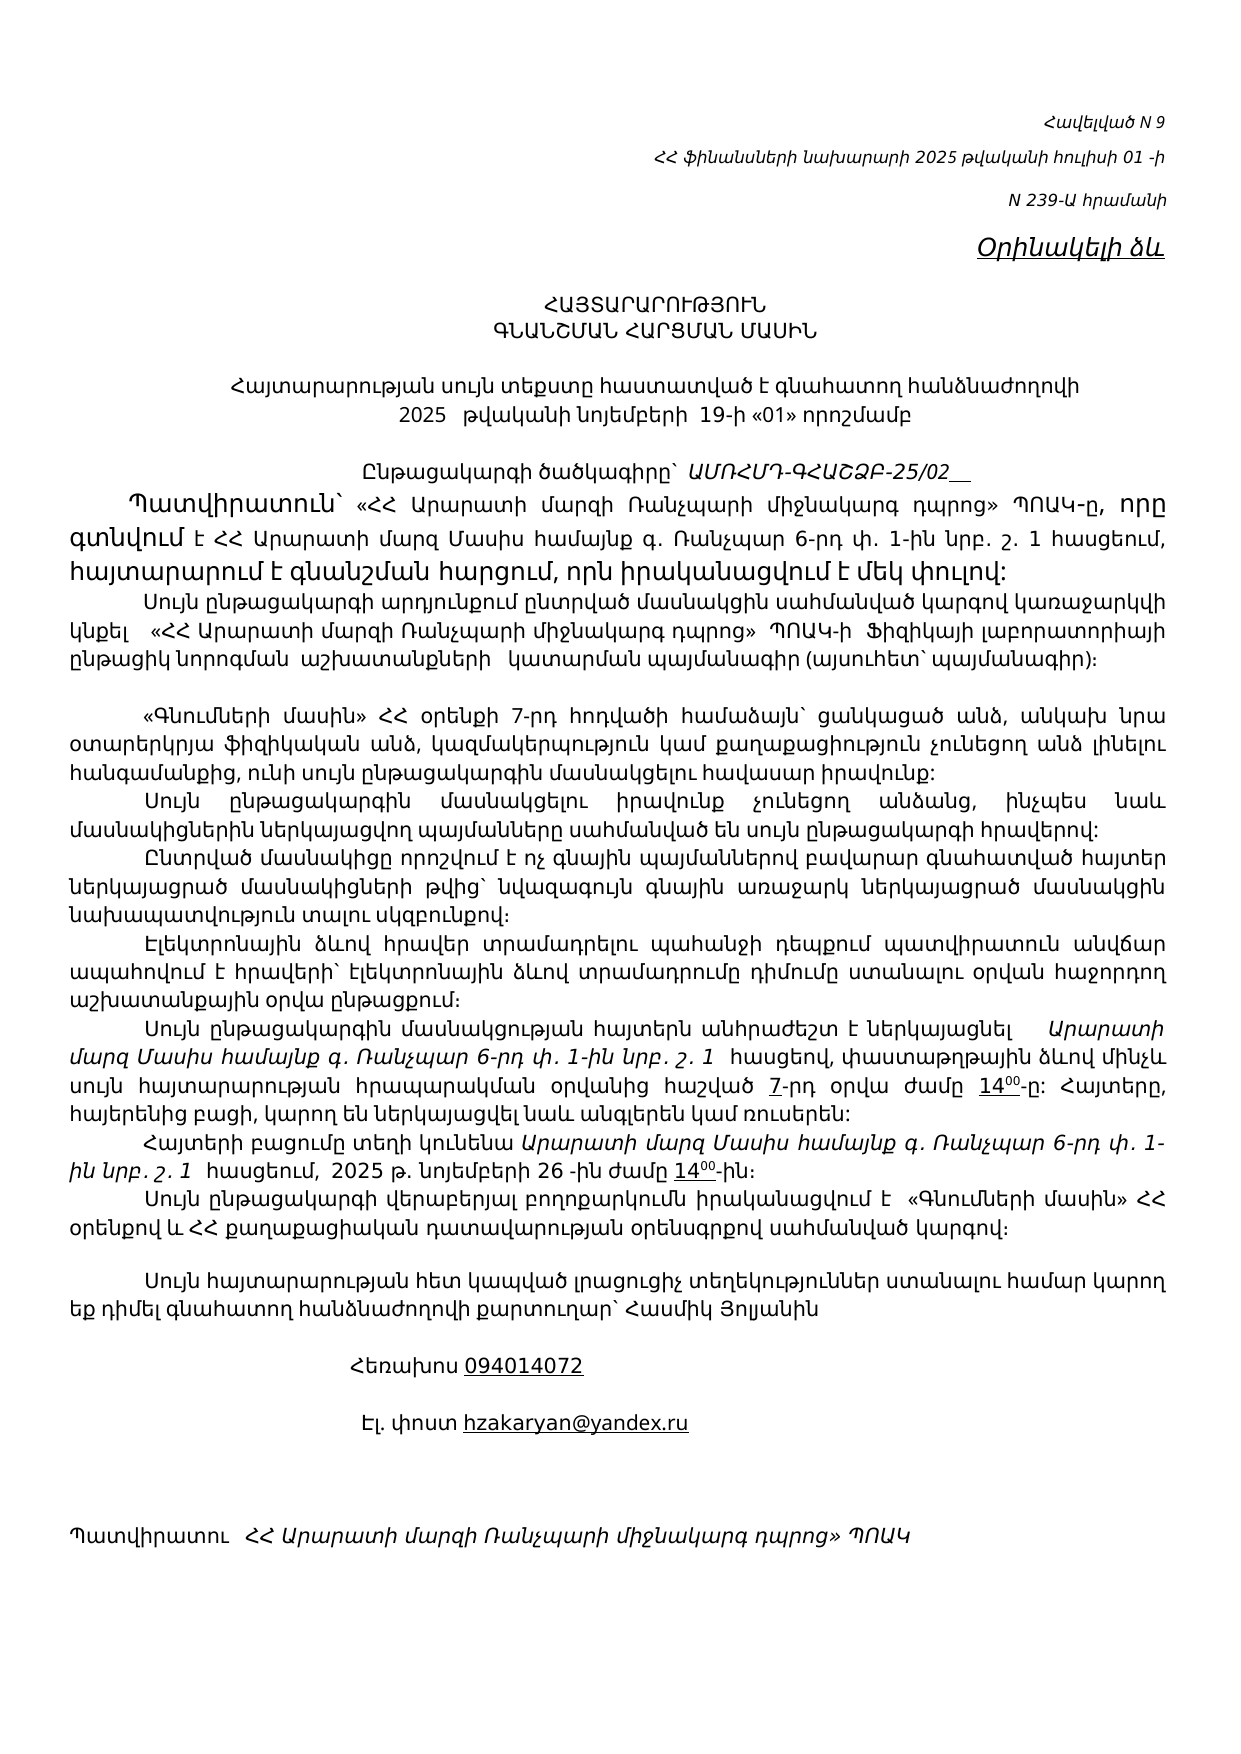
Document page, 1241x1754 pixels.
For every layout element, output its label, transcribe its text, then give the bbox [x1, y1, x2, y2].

text «Գնումների մասին» ՀՀ օրենքի 7-րդ հոդվածի համաձայն` ցանկացած անձ, անկախ նրա օտարերկրյա ֆիզիկական անձ, կազմակերպություն կամ քաղաքացիություն չունեցող անձ լինելու հանգամանքից, ունի սույն ընթացակարգին մասնակցելու հավասար իրավունք: [69, 701, 1167, 786]
text Էլեկտրոնային ձևով հրավեր տրամադրելու պահանջի դեպքում պատվիրատուն անվճար ապահովում է հրավերի` էլեկտրոնային ձևով տրամադրումը դիմումը ստանալու օրվան հաջորդող աշխատանքային օրվա ընթացքում։ [69, 929, 1167, 1014]
text Սույն ընթացակարգին մասնակցելու իրավունք չունեցող անձանց, ինչպես նաև մասնակիցներին ներկայացվող պայմանները սահմանված են սույն ընթացակարգի հրավերով: [69, 786, 1167, 843]
text Սույն ընթացակարգի արդյունքում ընտրված մասնակցին սահմանված կարգով կառաջարկվի կնքել «ՀՀ Արարատի մարզի Ռանչպարի միջնակարգ դպրոց» ՊՈԱԿ-ի Ֆիզիկայի լաբորատորիայի ընթացիկ նորոգման աշխատանքների կատարման պայմանագիր (այսուհետ` պայմանագիր)։ [69, 587, 1167, 673]
text Սույն ընթացակարգին մասնակցության հայտերն անհրաժեշտ է ներկայացնել Արարատի մարզ Մասիս համայնք գ․ Ռանչպար 6-րդ փ․ 1-ին նրբ․ շ․ 1 հասցեով, փաստաթղթային ձևով մինչև սույն հայտարարության հրապարակման օրվանից հաշված 7-րդ օրվա ժամը 1400-ը: Հայտերը, հայերենից բացի, կարող են ներկայացվել նաև անգլերեն կամ ռուսերեն: [69, 1014, 1167, 1128]
text Սույն ընթացակարգի վերաբերյալ բողոքարկումն իրականացվում է «Գնումների մասին» ՀՀ օրենքով և ՀՀ քաղաքացիական դատավարության օրենսգրքով սահմանված կարգով։ [69, 1184, 1167, 1241]
text Հայտերի բացումը տեղի կունենա Արարատի մարզ Մասիս համայնք գ․ Ռանչպար 6-րդ փ․ 1-ին նրբ․ շ․ 1 հասցեում, 2025 թ․ նոյեմբերի 26 -ին ժամը 1400-ին։ [69, 1128, 1167, 1184]
text Էլ. փոստ hzakaryan@yandex.ru [69, 1408, 1167, 1436]
text 2025 թվականի նոյեմբերի 19-ի «01» որոշմամբ [69, 400, 1167, 428]
text Հավելված N 9 [69, 111, 1167, 134]
text ՀՀ ֆինանսների նախարարի 2025 թվականի հուլիսի 01 -ի [69, 145, 1167, 168]
text Սույն հայտարարության հետ կապված լրացուցիչ տեղեկություններ ստանալու համար կարող եք դիմել գնահատող հանձնաժողովի քարտուղար` Հասմիկ Յոլյանին [69, 1266, 1167, 1323]
text Օրինակելի ձև [69, 233, 1167, 262]
text Պատվիրատու ՀՀ Արարատի մարզի Ռանչպարի միջնակարգ դպրոց» ՊՈԱԿ [69, 1522, 1167, 1550]
text ՀԱՅՏԱՐԱՐՈՒԹՅՈՒՆ [69, 290, 1167, 319]
text Ընթացակարգի ծածկագիրը` ԱՄՌՀՄԴ-ԳՀԱՇՁԲ-25/02 [69, 457, 1167, 485]
text Հեռախոս 094014072 [69, 1351, 1167, 1379]
text Պատվիրատուն` «ՀՀ Արարատի մարզի Ռանչպարի միջնակարգ դպրոց» ՊՈԱԿ-ը, որը գտնվում է ՀՀ Արարատի մարզ Մասիս համայնք գ․ Ռանչպար 6-րդ փ․ 1-ին նրբ․ շ․ 1 հասցեում, հայտարարում է գնանշման հարցում, որն իրականացվում է մեկ փուլով: [69, 485, 1167, 587]
text N 239-Ա հրամանի [69, 191, 1167, 210]
text Ընտրված մասնակիցը որոշվում է ոչ գնային պայմաններով բավարար գնահատված հայտեր ներկայացրած մասնակիցների թվից` նվազագույն գնային առաջարկ ներկայացրած մասնակցին նախապատվություն տալու սկզբունքով։ [69, 843, 1167, 929]
text Հայտարարության սույն տեքստը հաստատված է գնահատող հանձնաժողովի [69, 371, 1167, 400]
text ԳՆԱՆՇՄԱՆ ՀԱՐՑՄԱՆ ՄԱՍԻՆ [69, 319, 1167, 343]
